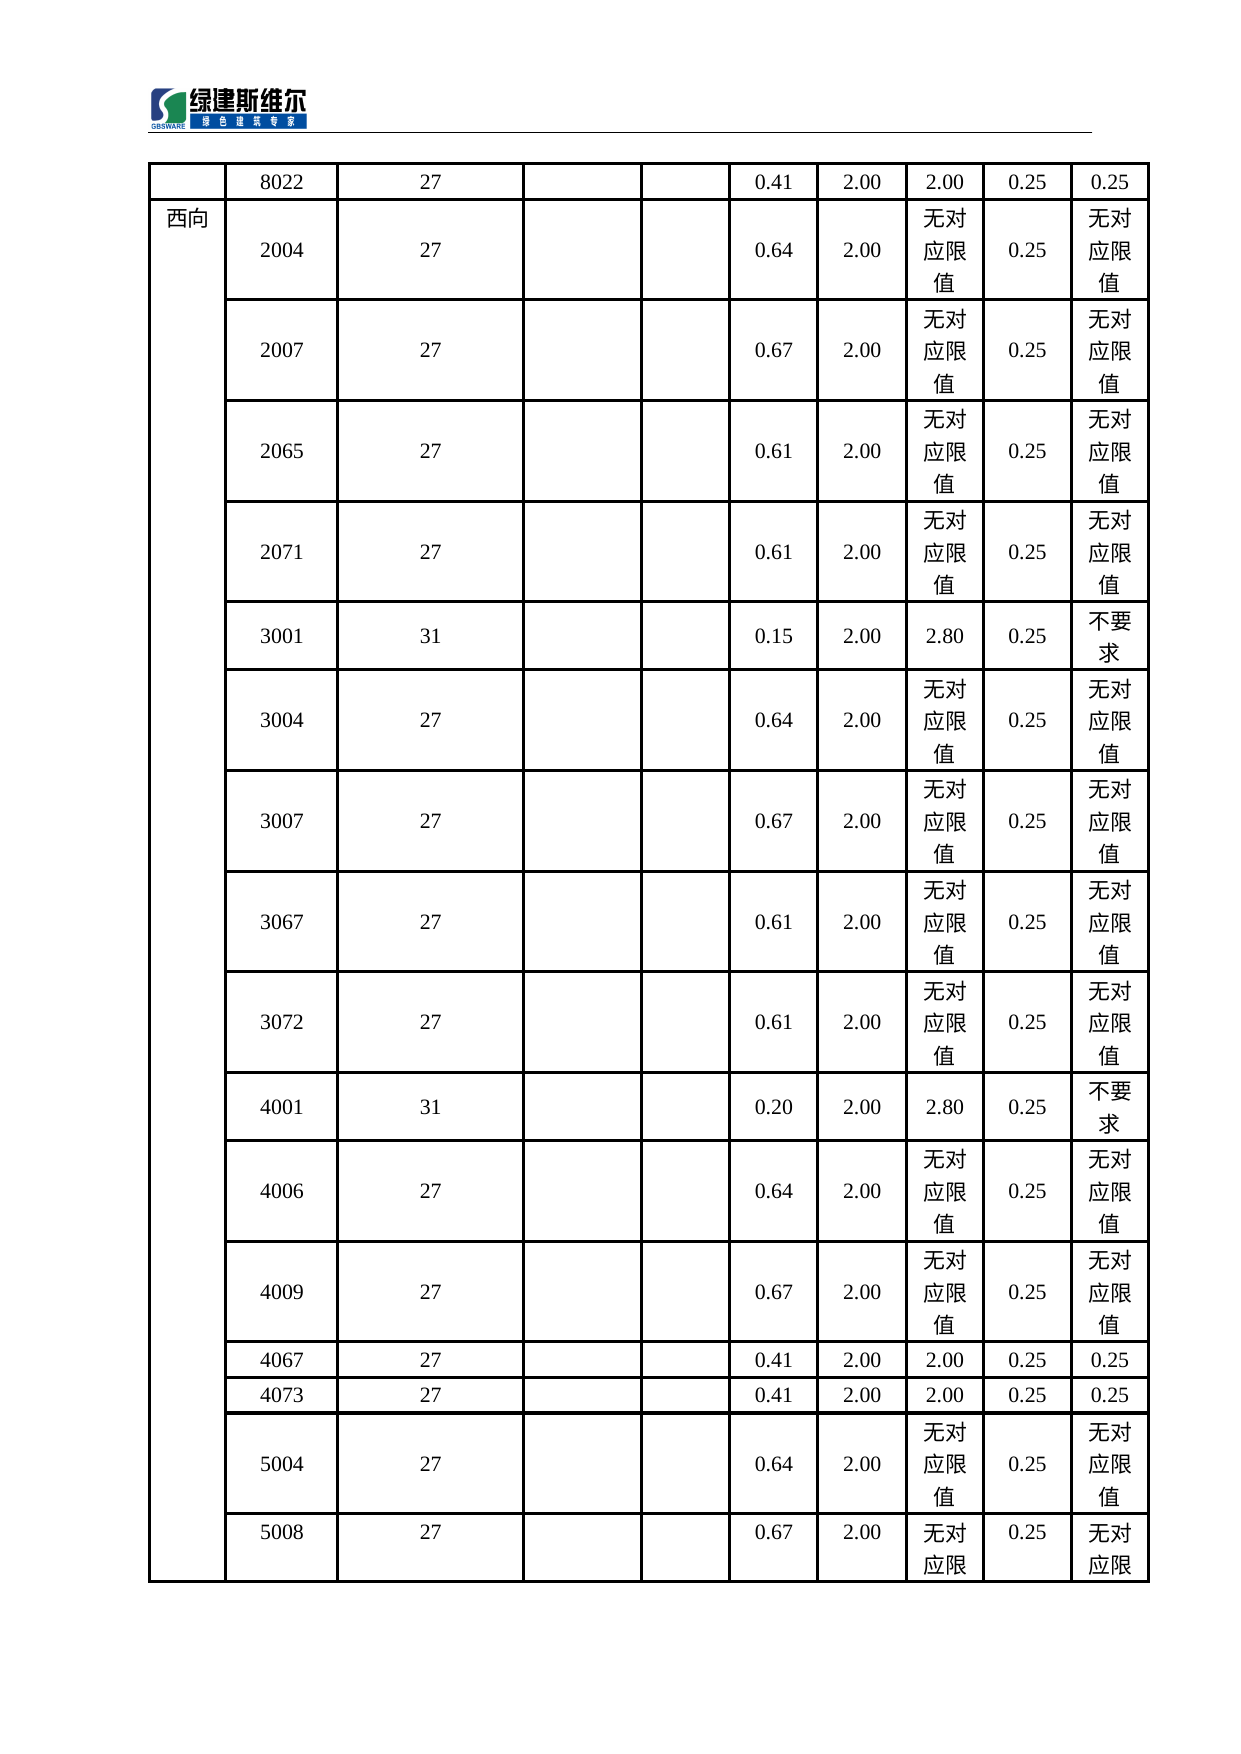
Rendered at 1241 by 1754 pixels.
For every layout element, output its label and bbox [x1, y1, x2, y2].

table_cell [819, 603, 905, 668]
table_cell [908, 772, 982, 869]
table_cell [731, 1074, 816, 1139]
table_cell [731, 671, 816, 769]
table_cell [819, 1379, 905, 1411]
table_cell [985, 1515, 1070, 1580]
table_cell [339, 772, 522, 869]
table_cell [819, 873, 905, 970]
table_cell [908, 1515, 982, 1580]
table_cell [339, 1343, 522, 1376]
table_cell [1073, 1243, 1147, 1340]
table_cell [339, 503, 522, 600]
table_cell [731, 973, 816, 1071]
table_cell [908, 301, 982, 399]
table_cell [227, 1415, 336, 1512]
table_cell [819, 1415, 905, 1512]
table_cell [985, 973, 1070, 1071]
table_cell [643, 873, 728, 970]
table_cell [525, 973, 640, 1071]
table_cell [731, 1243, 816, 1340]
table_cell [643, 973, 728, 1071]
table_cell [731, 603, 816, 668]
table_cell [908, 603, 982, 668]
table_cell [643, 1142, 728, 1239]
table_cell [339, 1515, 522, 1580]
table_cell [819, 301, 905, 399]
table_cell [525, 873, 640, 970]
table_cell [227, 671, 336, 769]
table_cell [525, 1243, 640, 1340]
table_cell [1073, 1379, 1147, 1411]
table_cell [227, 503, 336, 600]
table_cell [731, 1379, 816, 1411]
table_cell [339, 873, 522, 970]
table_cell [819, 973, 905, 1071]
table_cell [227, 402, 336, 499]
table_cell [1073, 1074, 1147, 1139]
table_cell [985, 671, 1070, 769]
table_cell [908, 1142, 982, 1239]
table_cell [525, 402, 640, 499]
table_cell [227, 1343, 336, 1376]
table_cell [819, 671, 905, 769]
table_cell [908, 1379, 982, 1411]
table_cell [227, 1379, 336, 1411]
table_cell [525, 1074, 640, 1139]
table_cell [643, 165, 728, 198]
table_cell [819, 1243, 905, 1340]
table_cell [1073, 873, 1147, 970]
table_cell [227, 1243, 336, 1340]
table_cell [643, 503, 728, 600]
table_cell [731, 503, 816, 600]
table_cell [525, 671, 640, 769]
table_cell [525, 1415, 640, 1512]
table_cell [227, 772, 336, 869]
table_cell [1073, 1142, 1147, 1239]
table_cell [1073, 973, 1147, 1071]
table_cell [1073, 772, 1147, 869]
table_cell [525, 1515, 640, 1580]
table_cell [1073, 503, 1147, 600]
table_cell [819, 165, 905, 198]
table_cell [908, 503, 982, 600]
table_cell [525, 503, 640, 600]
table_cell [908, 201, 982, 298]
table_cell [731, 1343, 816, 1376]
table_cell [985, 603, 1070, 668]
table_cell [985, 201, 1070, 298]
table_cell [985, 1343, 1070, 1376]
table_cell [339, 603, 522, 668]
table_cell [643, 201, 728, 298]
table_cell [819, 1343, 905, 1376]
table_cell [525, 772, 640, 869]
picture [147, 88, 308, 130]
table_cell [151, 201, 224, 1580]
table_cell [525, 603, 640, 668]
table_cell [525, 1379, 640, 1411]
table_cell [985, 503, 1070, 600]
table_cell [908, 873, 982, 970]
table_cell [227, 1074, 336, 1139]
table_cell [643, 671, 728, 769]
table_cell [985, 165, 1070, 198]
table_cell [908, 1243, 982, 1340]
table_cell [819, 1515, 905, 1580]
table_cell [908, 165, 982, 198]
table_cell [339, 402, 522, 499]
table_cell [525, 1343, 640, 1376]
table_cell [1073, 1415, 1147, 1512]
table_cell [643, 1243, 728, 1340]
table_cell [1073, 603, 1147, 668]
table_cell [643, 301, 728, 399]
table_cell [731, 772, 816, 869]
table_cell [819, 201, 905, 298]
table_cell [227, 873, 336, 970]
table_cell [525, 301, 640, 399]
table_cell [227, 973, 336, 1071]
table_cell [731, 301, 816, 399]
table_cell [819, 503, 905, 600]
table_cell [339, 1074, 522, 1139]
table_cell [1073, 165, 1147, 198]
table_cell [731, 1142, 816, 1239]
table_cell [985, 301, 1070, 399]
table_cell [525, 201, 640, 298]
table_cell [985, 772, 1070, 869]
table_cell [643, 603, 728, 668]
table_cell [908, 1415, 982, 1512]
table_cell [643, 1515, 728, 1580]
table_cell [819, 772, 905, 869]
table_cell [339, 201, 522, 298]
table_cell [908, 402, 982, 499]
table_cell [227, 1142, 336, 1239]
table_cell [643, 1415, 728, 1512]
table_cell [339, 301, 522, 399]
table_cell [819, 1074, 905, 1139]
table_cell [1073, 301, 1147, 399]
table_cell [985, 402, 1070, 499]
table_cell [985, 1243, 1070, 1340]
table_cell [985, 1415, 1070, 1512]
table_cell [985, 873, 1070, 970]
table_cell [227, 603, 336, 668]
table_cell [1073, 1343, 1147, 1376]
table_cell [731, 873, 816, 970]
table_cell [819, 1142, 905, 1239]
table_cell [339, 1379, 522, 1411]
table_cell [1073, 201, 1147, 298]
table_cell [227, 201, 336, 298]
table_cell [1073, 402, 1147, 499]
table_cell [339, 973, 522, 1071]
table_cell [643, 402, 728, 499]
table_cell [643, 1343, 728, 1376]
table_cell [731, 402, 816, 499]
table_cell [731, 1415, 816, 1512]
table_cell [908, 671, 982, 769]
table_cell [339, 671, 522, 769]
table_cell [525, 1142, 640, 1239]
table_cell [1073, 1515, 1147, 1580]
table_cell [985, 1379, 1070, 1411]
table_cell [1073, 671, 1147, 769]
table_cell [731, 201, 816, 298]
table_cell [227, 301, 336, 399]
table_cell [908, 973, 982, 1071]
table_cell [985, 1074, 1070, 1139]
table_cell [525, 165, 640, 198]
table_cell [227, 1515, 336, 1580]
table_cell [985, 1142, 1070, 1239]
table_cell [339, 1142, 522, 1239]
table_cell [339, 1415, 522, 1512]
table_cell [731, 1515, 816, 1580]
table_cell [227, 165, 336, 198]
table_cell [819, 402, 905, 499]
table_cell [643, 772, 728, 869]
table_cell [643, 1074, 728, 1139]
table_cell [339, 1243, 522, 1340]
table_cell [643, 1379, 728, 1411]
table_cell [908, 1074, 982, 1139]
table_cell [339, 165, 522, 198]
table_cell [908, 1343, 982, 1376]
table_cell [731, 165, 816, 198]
